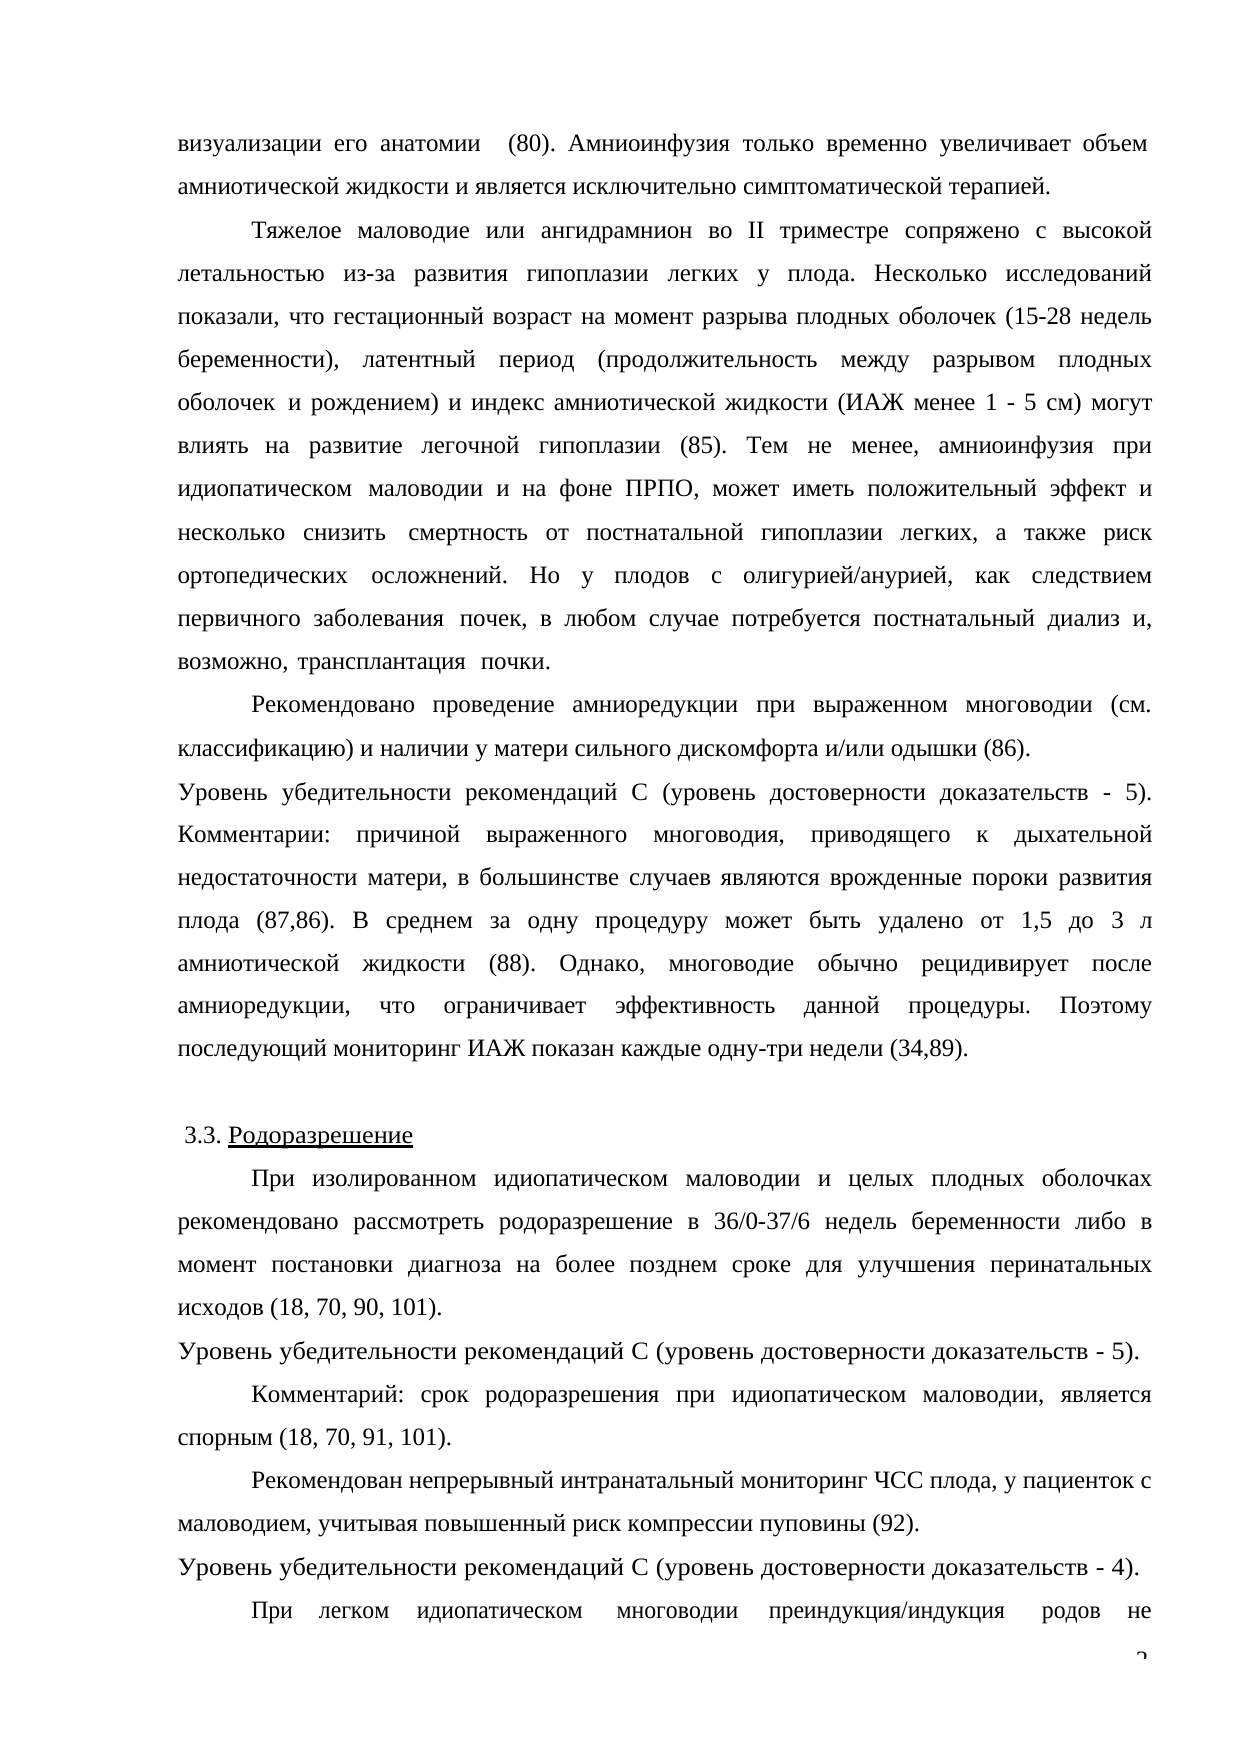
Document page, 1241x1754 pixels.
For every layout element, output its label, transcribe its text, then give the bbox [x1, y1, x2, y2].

text Рекомендован непрерывный интранатальный мониторинг ЧСС плода, у пациенток с маловодием, учитывая повышенный риск компрессии пуповины (92). [177, 1465, 1152, 1537]
text Рекомендовано проведение амниоредукции при выраженном многоводии (см. классификацию) и наличии у матери сильного дискомфорта и/или одышки (86). [177, 689, 1152, 761]
text Уровень убедительности рекомендаций С (уровень достоверности доказательств - 4). [177, 1552, 1163, 1581]
text визуализации его анатомии (80). Амниоинфузия только временно увеличивает объем амниотической жидкости и является исключительно симптоматической терапией. [177, 128, 1152, 200]
list Родоразрешение [184, 1120, 1163, 1149]
text Уровень убедительности рекомендаций С (уровень достоверности доказательств - 5). [177, 1336, 1163, 1365]
text Комментарий: срок родоразрешения при идиопатическом маловодии, является спорным (18, 70, 91, 101). [177, 1379, 1152, 1451]
text При изолированном идиопатическом маловодии и целых плодных оболочках рекомендовано рассмотреть родоразрешение в 36/0-37/6 недель беременности либо в момент постановки диагноза на более позднем сроке для улучшения перинатальных исходов (18, 70, 90, 101). [177, 1163, 1152, 1321]
text При легком идиопатическом многоводии преиндукция/индукция родов не [251, 1595, 1163, 1623]
text Уровень убедительности рекомендаций С (уровень достоверности доказательств - 5). Комментарии: причиной выраженного многоводия, приводящего к дыхательной недостаточности матери, в большинстве случаев являются врожденные пороки развития плода (87,86). В среднем за одну процедуру может быть удалено от 1,5 до 3 л амниотической жидкости (88). Однако, многоводие обычно рецидивирует после амниоредукции, что ограничивает эффективность данной процедуры. Поэтому последующий мониторинг ИАЖ показан каждые одну-три недели (34,89). [177, 777, 1152, 1062]
text Тяжелое маловодие или ангидрамнион во II триместре сопряжено с высокой летальностью из-за развития гипоплазии легких у плода. Несколько исследований показали, что гестационный возраст на момент разрыва плодных оболочек (15-28 недель беременности), латентный период (продолжительность между разрывом плодных оболочек и рождением) и индекс амниотической жидкости (ИАЖ менее 1 - 5 см) могут влиять на развитие легочной гипоплазии (85). Тем не менее, амниоинфузия при идиопатическом маловодии и на фоне ПРПО, может иметь положительный эффект и несколько снизить смертность от постнатальной гипоплазии легких, а также риск ортопедических осложнений. Но у плодов с олигурией/анурией, как следствием первичного заболевания почек, в любом случае потребуется постнатальный диализ и, возможно, трансплантация почки. [177, 215, 1152, 675]
